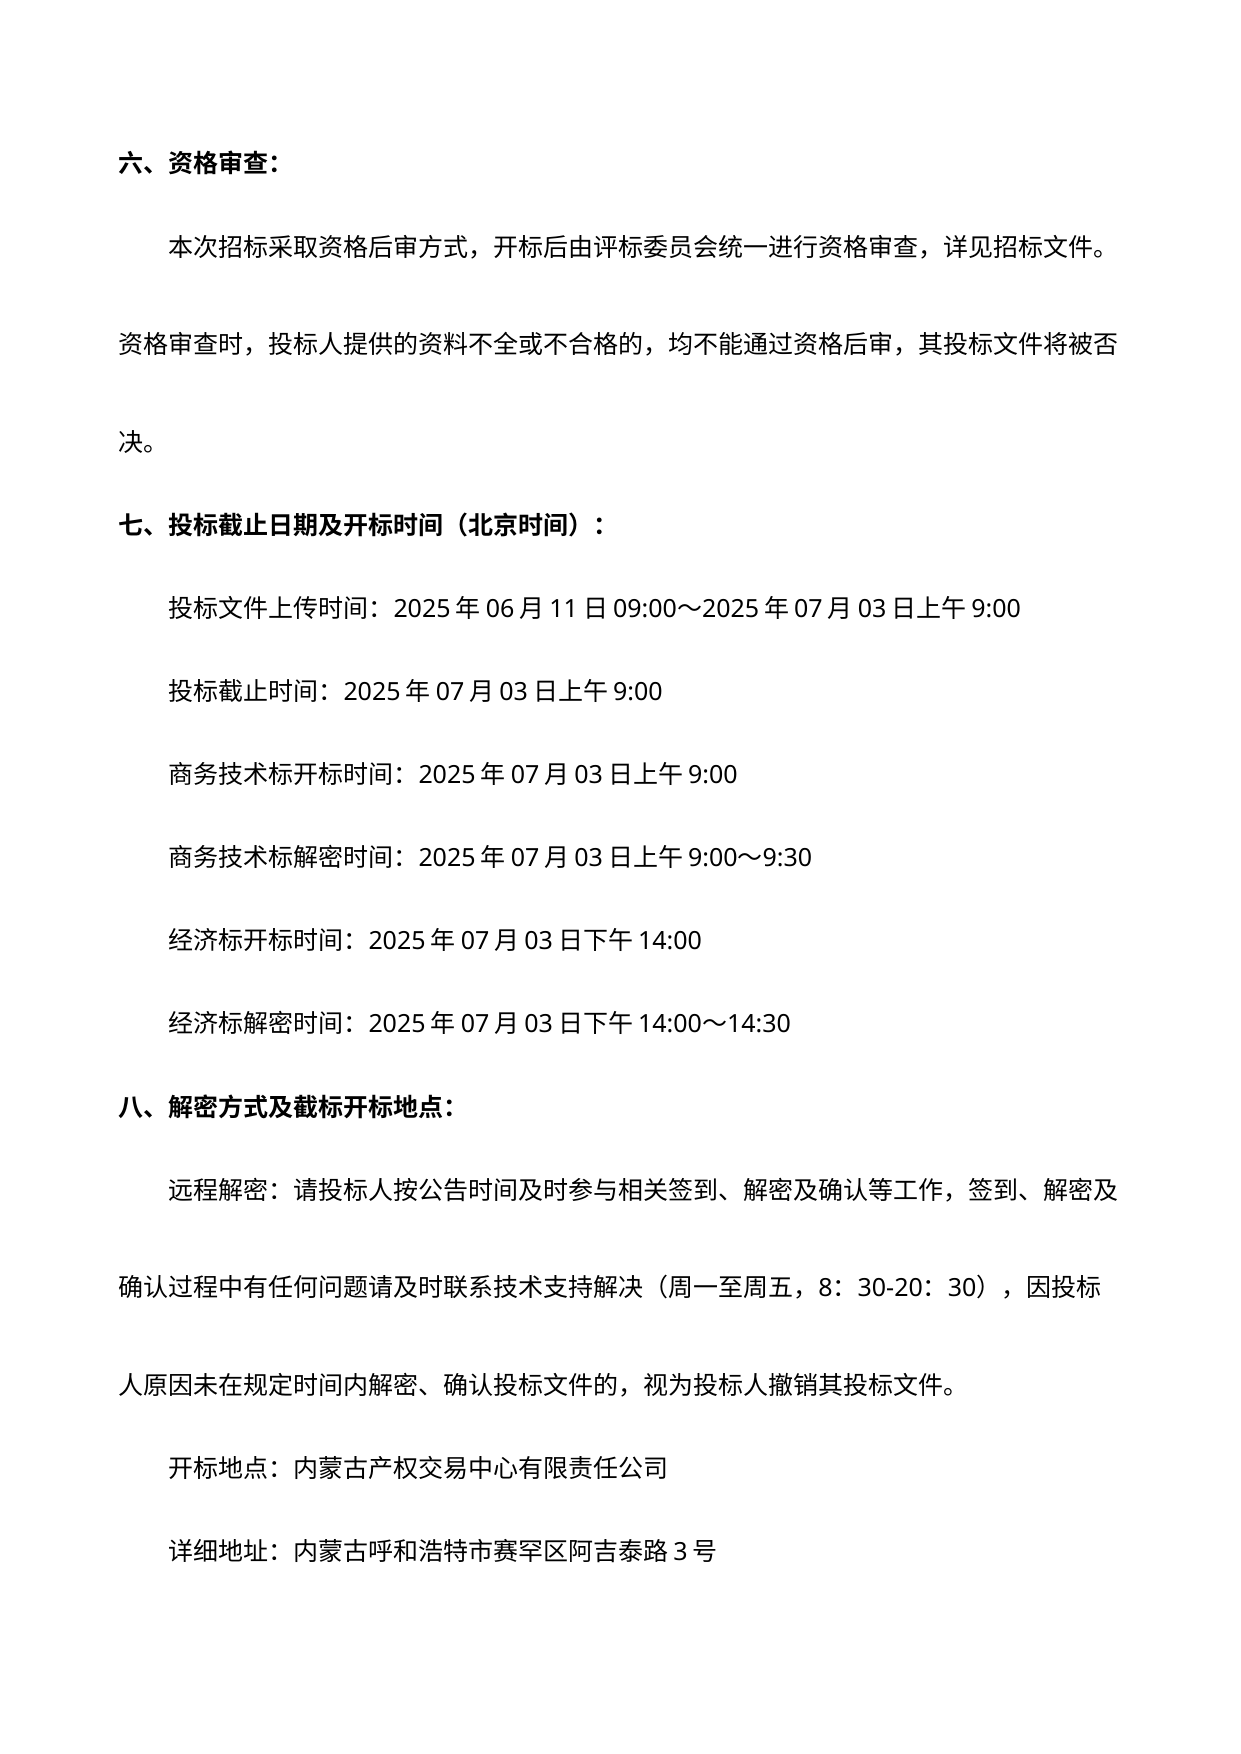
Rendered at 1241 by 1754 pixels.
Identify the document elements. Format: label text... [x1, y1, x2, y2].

text 八、解密方式及截标开标地点： [118, 1073, 1122, 1138]
text 商务技术标解密时间：2025年07月03日上午9:00～9:30 [118, 823, 1122, 888]
text 开标地点：内蒙古产权交易中心有限责任公司 [118, 1434, 1122, 1499]
text 详细地址：内蒙古呼和浩特市赛罕区阿吉泰路3号 [118, 1517, 1122, 1582]
text 六、资格审查： [118, 129, 1122, 194]
text 商务技术标开标时间：2025年07月03日上午9:00 [118, 740, 1122, 805]
text 投标文件上传时间：2025年06月11日09:00～2025年07月03日上午9:00 [118, 574, 1122, 639]
text 投标截止时间：2025年07月03日上午9:00 [118, 657, 1122, 722]
text 本次招标采取资格后审方式，开标后由评标委员会统一进行资格审查，详见招标文件。资格审查时，投标人提供的资料不全或不合格的，均不能通过资格后审，其投标文件将被否决。 [118, 213, 1122, 473]
text 经济标解密时间：2025年07月03日下午14:00～14:30 [118, 989, 1122, 1054]
text 经济标开标时间：2025年07月03日下午14:00 [118, 906, 1122, 971]
text 远程解密：请投标人按公告时间及时参与相关签到、解密及确认等工作，签到、解密及确认过程中有任何问题请及时联系技术支持解决（周一至周五，8：30-20：30），因投标人原因未在规定时间内解密、确认投标文件的，视为投标人撤销其投标文件。 [118, 1156, 1122, 1416]
text 七、投标截止日期及开标时间（北京时间）： [118, 491, 1122, 556]
